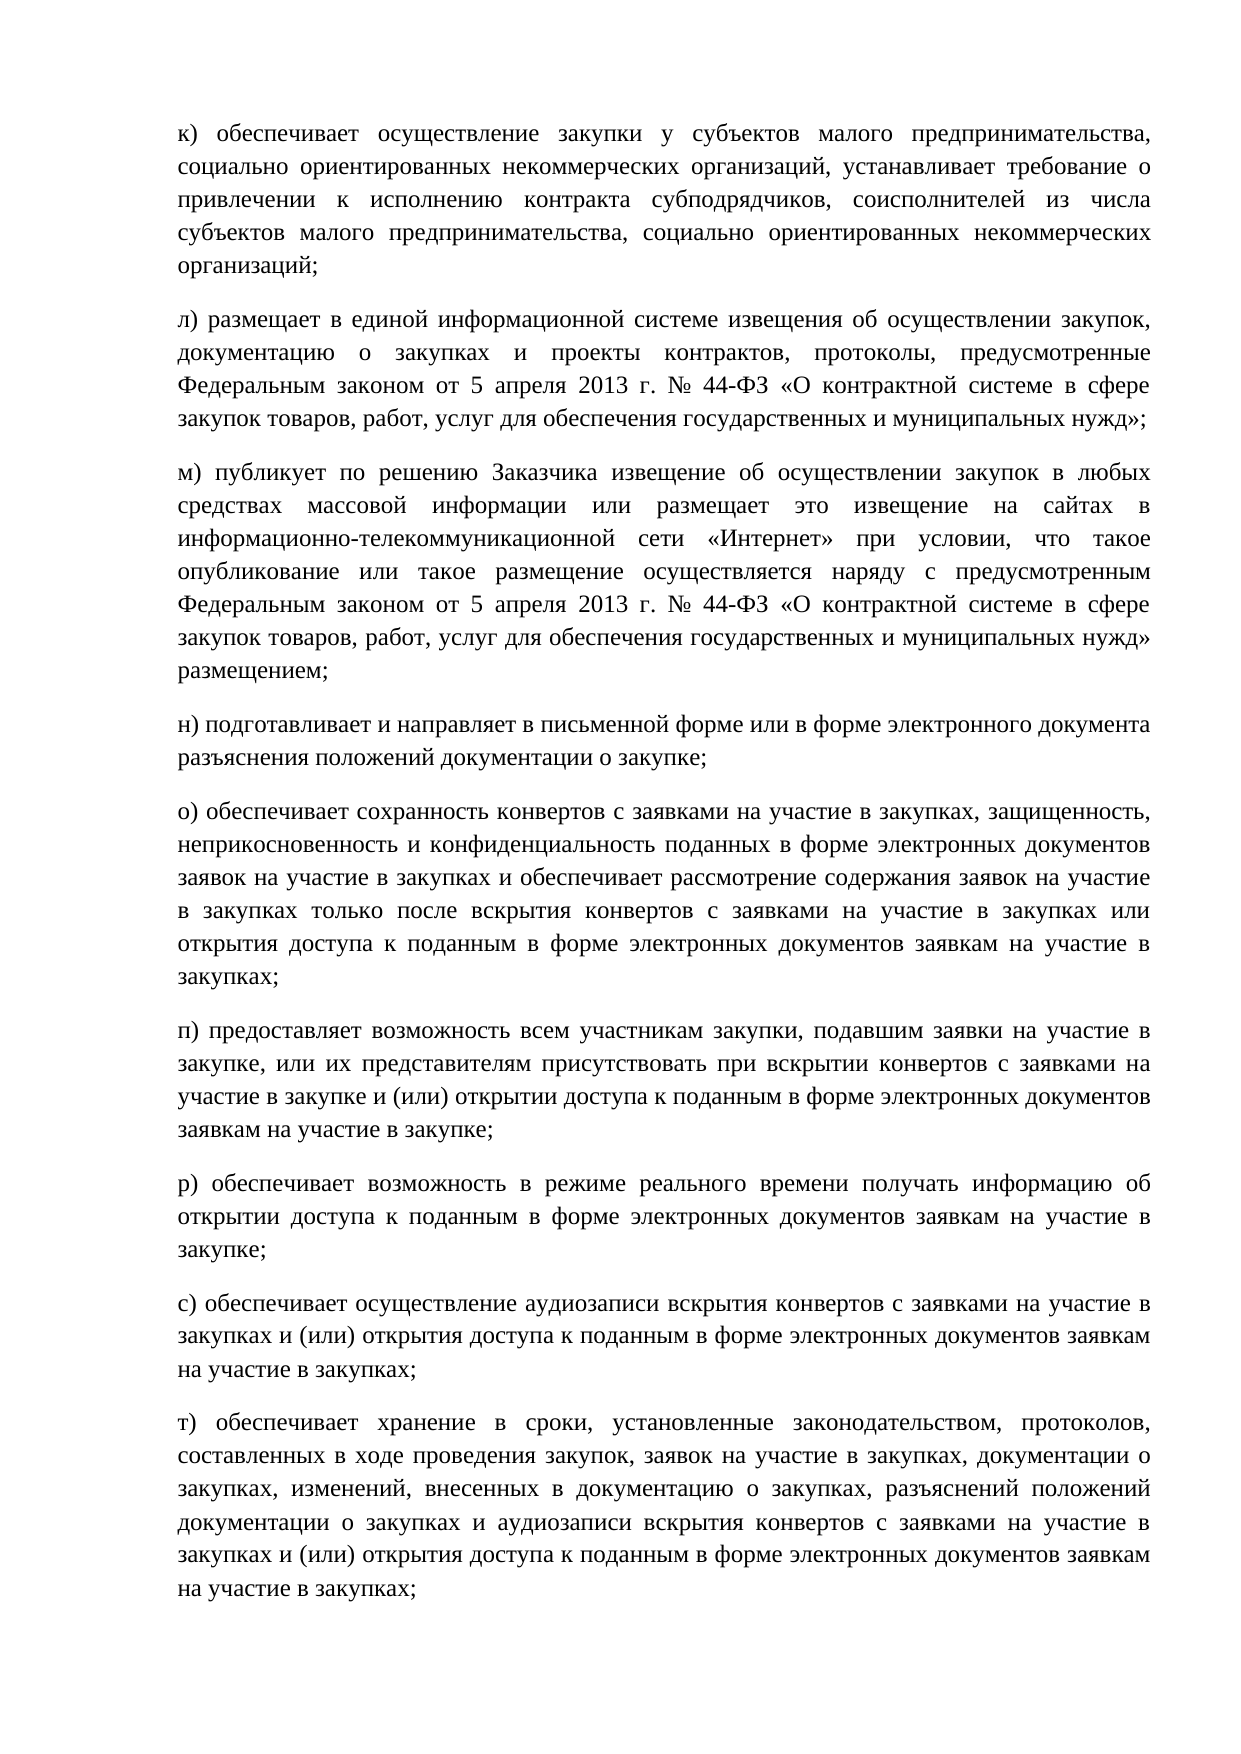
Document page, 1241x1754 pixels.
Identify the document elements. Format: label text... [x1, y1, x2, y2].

text п) предоставляет возможность всем участникам закупки, подавшим заявки на участие в закупке, или их представителям присутствовать при вскрытии конвертов с заявками на участие в закупке и (или) открытии доступа к поданным в форме электронных документов заявкам на участие в закупке; [177, 1015, 1152, 1143]
text к) обеспечивает осуществление закупки у субъектов малого предпринимательства, социально ориентированных некоммерческих организаций, устанавливает требование о привлечении к исполнению контракта субподрядчиков, соисполнителей из числа субъектов малого предпринимательства, социально ориентированных некоммерческих организаций; [177, 118, 1152, 279]
text м) публикует по решению Заказчика извещение об осуществлении закупок в любых средствах массовой информации или размещает это извещение на сайтах в информационно-телекоммуникационной сети «Интернет» при условии, что такое опубликование или такое размещение осуществляется наряду с предусмотренным Федеральным законом от 5 апреля . № 44-ФЗ «О контрактной системе в сфере закупок товаров, работ, услуг для обеспечения государственных и муниципальных нужд» размещением; [177, 457, 1152, 684]
text т) обеспечивает хранение в сроки, установленные законодательством, протоколов, составленных в ходе проведения закупок, заявок на участие в закупках, документации о закупках, изменений, внесенных в документацию о закупках, разъяснений положений документации о закупках и аудиозаписи вскрытия конвертов с заявками на участие в закупках и (или) открытия доступа к поданным в форме электронных документов заявкам на участие в закупках; [177, 1407, 1152, 1601]
text л) размещает в единой информационной системе извещения об осуществлении закупок, документацию о закупках и проекты контрактов, протоколы, предусмотренные Федеральным законом от 5 апреля . № 44-ФЗ «О контрактной системе в сфере закупок товаров, работ, услуг для обеспечения государственных и муниципальных нужд»; [177, 304, 1152, 432]
text н) подготавливает и направляет в письменной форме или в форме электронного документа разъяснения положений документации о закупке; [177, 709, 1152, 771]
text о) обеспечивает сохранность конвертов с заявками на участие в закупках, защищенность, неприкосновенность и конфиденциальность поданных в форме электронных документов заявок на участие в закупках и обеспечивает рассмотрение содержания заявок на участие в закупках только после вскрытия конвертов с заявками на участие в закупках или открытия доступа к поданным в форме электронных документов заявкам на участие в закупках; [177, 796, 1152, 990]
text р) обеспечивает возможность в режиме реального времени получать информацию об открытии доступа к поданным в форме электронных документов заявкам на участие в закупке; [177, 1168, 1152, 1262]
text с) обеспечивает осуществление аудиозаписи вскрытия конвертов с заявками на участие в закупках и (или) открытия доступа к поданным в форме электронных документов заявкам на участие в закупках; [177, 1288, 1152, 1382]
